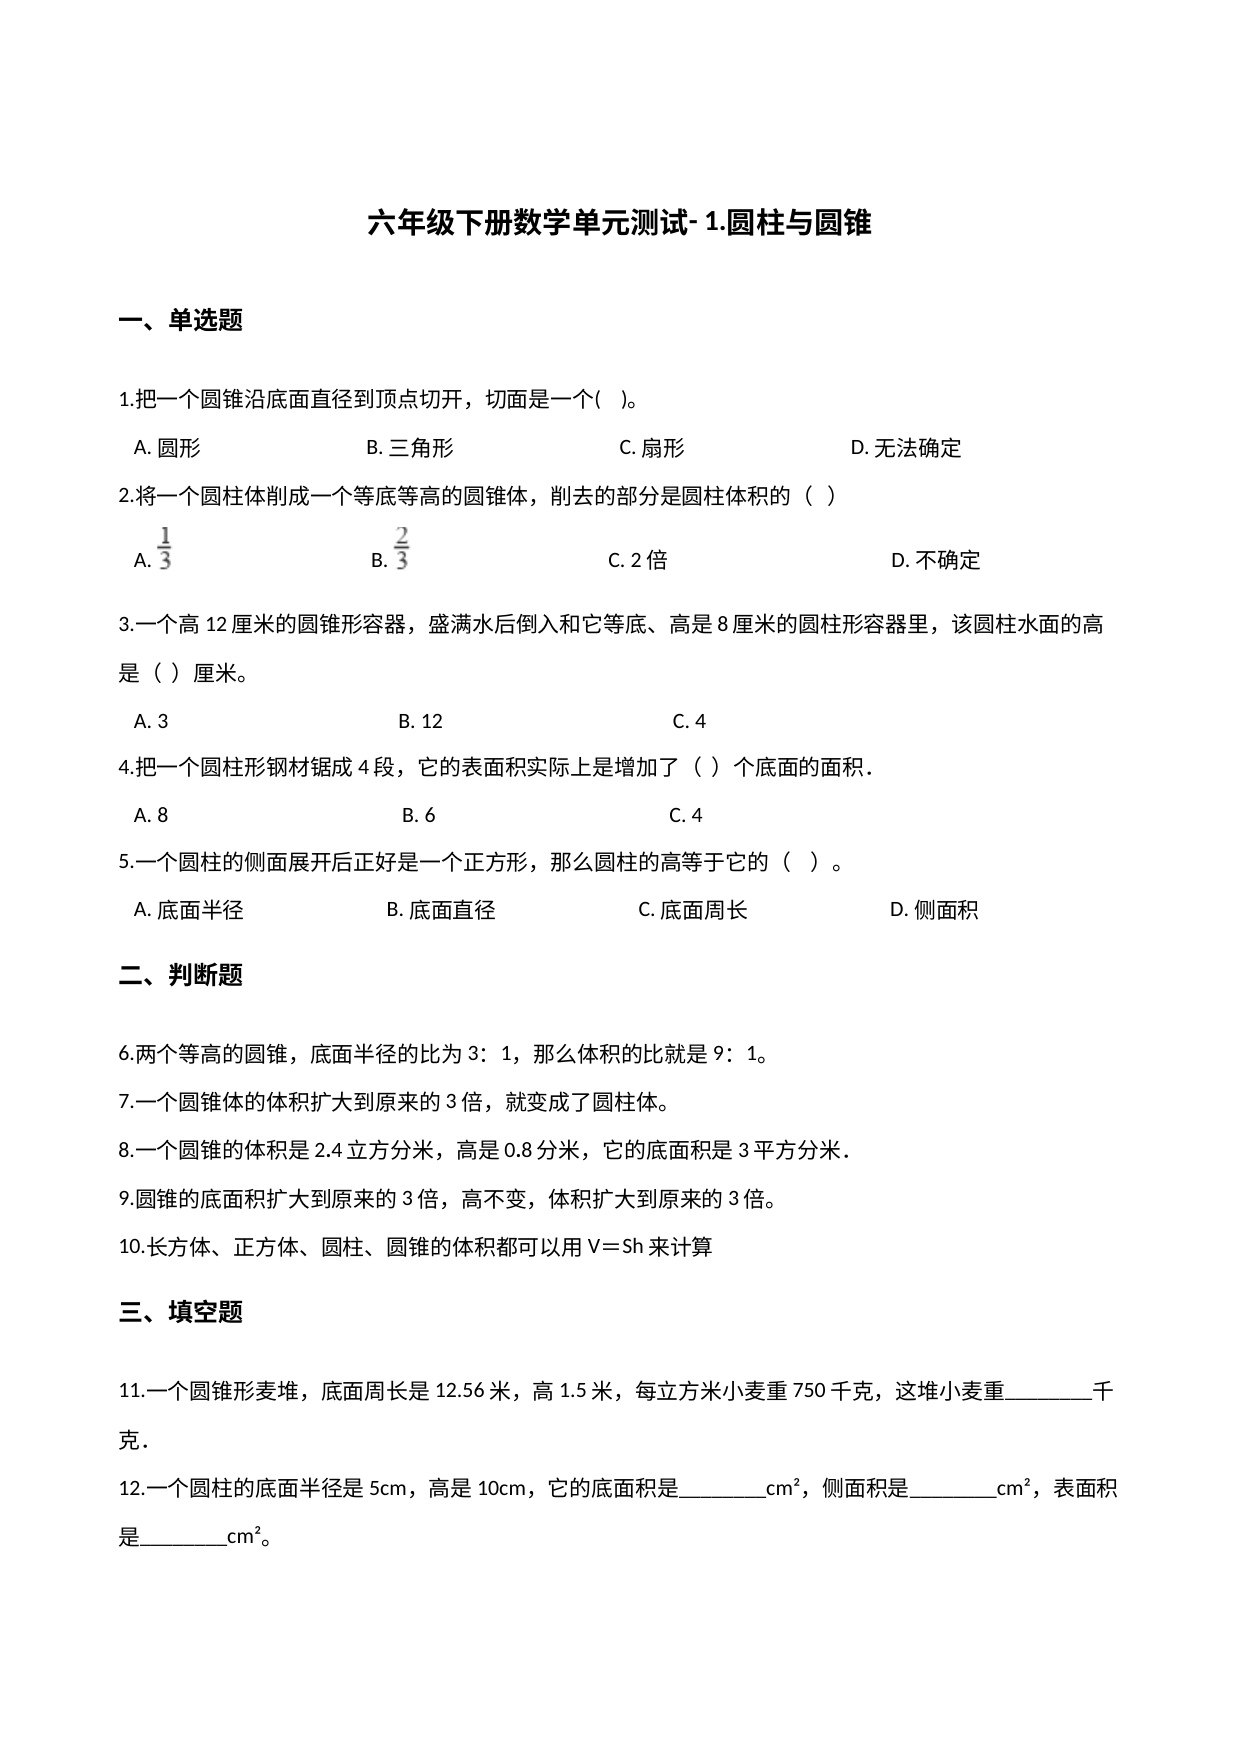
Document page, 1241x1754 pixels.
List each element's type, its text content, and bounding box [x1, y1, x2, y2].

picture [667, 722, 673, 729]
text 7.一个圆锥体的体积扩大到原来的3倍，就变成了圆柱体。 [118, 1085, 1122, 1117]
text 二、判断题 [118, 941, 1122, 1006]
text 5.一个圆柱的侧面展开后正好是一个正方形，那么圆柱的高等于它的（ ）。 [118, 844, 1122, 877]
text 4.把一个圆柱形钢材锯成4段，它的表面积实际上是增加了（ ）个底面的面积． [118, 750, 1122, 782]
text 11.一个圆锥形麦堆，底面周长是12.56米，高1.5米，每立方米小麦重750千克，这堆小麦重________千克． [118, 1374, 1122, 1455]
picture [393, 527, 414, 571]
text A. 底面半径 B. 底面直径 C. 底面周长 D. 侧面积 [134, 892, 1122, 925]
text A. 3 B. 12 C. 4 [134, 704, 1122, 737]
text A. 圆形 B. 三角形 C. 扇形 D. 无法确定 [134, 430, 1122, 463]
text 6.两个等高的圆锥，底面半径的比为3：1，那么体积的比就是9：1。 [118, 1036, 1122, 1069]
text 10.长方体、正方体、圆柱、圆锥的体积都可以用V＝Sh来计算 [118, 1230, 1122, 1262]
text A. B. C. 2倍 D. 不确定 [134, 527, 1122, 592]
picture [157, 527, 176, 571]
text 一、单选题 [118, 286, 1122, 351]
picture [393, 722, 399, 729]
text 3.一个高12厘米的圆锥形容器，盛满水后倒入和它等底、高是8厘米的圆柱形容器里，该圆柱水面的高是（ ）厘米。 [118, 607, 1122, 688]
text 三、填空题 [118, 1278, 1122, 1343]
text 8.一个圆锥的体积是2.4立方分米，高是0.8分米，它的底面积是3平方分米． [118, 1133, 1122, 1166]
text 六年级下册数学单元测试- 1.圆柱与圆锥 [118, 188, 1122, 253]
text 9.圆锥的底面积扩大到原来的3倍，高不变，体积扩大到原来的3倍。 [118, 1181, 1122, 1214]
text A. 8 B. 6 C. 4 [134, 798, 1122, 831]
text 2.将一个圆柱体削成一个等底等高的圆锥体，削去的部分是圆柱体积的（ ） [118, 479, 1122, 511]
text 12.一个圆柱的底面半径是5cm，高是10cm，它的底面积是________cm²，侧面积是________cm²，表面积是________cm²。 [118, 1471, 1122, 1552]
text 1.把一个圆锥沿底面直径到顶点切开，切面是一个( )。 [118, 382, 1122, 414]
